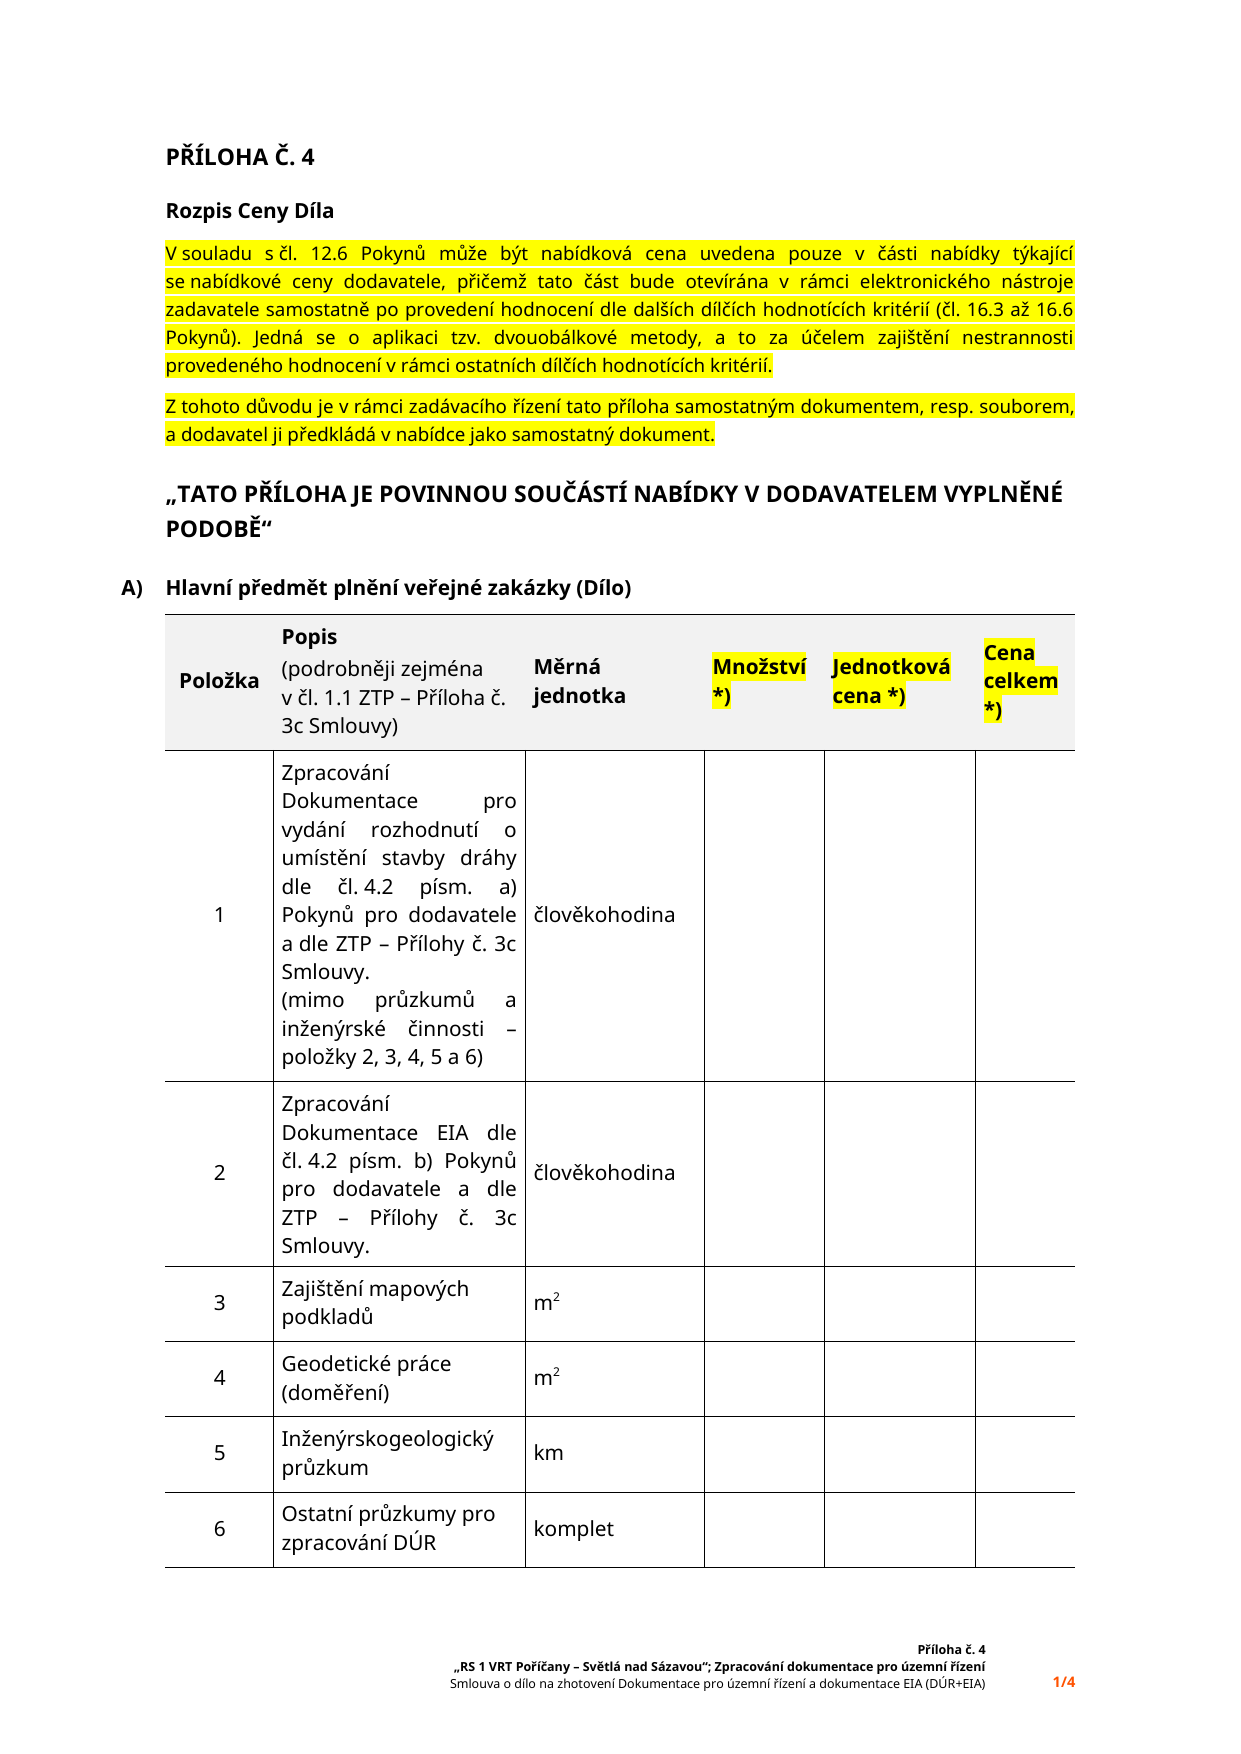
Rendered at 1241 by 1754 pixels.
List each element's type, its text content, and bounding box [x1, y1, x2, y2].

table_cell [825, 1082, 975, 1266]
table_cell [825, 1267, 975, 1341]
table_cell Zajištění mapových podkladů [274, 1267, 525, 1341]
text Z tohoto důvodu je v rámci zadávacího řízení tato příloha samostatným dokumentem, resp. souborem, a dodavatel ji předkládá v nabídce jako samostatný dokument. [165, 418, 1075, 446]
table_header Položka [165, 615, 273, 750]
table_cell [705, 1493, 824, 1567]
table_cell Inženýrskogeologický průzkum [274, 1417, 525, 1491]
table_cell [705, 1342, 824, 1416]
table_cell m2 [526, 1267, 704, 1341]
table_cell [825, 1342, 975, 1416]
table_cell [976, 1082, 1075, 1266]
table_cell člověkohodina [526, 1082, 704, 1266]
table_cell Zpracování Dokumentace pro vydání rozhodnutí o umístění stavby dráhy dle čl. 4.2 písm. a) Pokynů pro dodavatele a dle ZTP – Přílohy č. 3c Smlouvy. (mimo průzkumů a inženýrské činnosti – položky 2, 3, 4, 5 a 6) [274, 751, 525, 1081]
table_cell 6 [165, 1493, 273, 1567]
table_cell [976, 1493, 1075, 1567]
text Příloha č. 4 [165, 141, 1075, 173]
table_cell [976, 751, 1075, 1081]
table_cell 3 [165, 1267, 273, 1341]
table_cell Zpracování Dokumentace EIA dle čl. 4.2 písm. b) Pokynů pro dodavatele a dle ZTP – Přílohy č. 3c Smlouvy. [274, 1082, 525, 1266]
list Hlavní předmět plnění veřejné zakázky (Dílo) [121, 572, 1075, 601]
text Rozpis Ceny Díla [165, 197, 1075, 225]
table_cell [705, 751, 824, 1081]
table_cell Geodetické práce (doměření) [274, 1342, 525, 1416]
table_cell [825, 1493, 975, 1567]
table_cell 4 [165, 1342, 273, 1416]
table_header Jednotková cena *) [824, 615, 975, 750]
table_cell [825, 751, 975, 1081]
table_header Množství *) [704, 615, 824, 750]
table_cell člověkohodina [526, 751, 704, 1081]
table_header Cena celkem *) [975, 615, 1075, 750]
table_cell [705, 1417, 824, 1491]
table_header Popis (podrobněji zejména v čl. 1.1 ZTP – Příloha č. 3c Smlouvy) [273, 615, 525, 750]
table_cell 5 [165, 1417, 273, 1491]
table_cell [705, 1267, 824, 1341]
table_cell 1 [165, 751, 273, 1081]
table_cell [976, 1342, 1075, 1416]
table_cell [976, 1417, 1075, 1491]
table_cell 2 [165, 1082, 273, 1266]
table_cell [825, 1417, 975, 1491]
text „TATO PŘÍLOHA je POVINNOU SOUČÁSTÍ NABÍDKY v dodavatelem vyplněné podobě“ [165, 478, 1075, 544]
table_cell m2 [526, 1342, 704, 1416]
table_header Měrná jednotka [525, 615, 704, 750]
table_cell Ostatní průzkumy pro zpracování DÚR [274, 1493, 525, 1567]
table_cell [976, 1267, 1075, 1341]
table_cell komplet [526, 1493, 704, 1567]
table_cell [705, 1082, 824, 1266]
table_cell km [526, 1417, 704, 1491]
